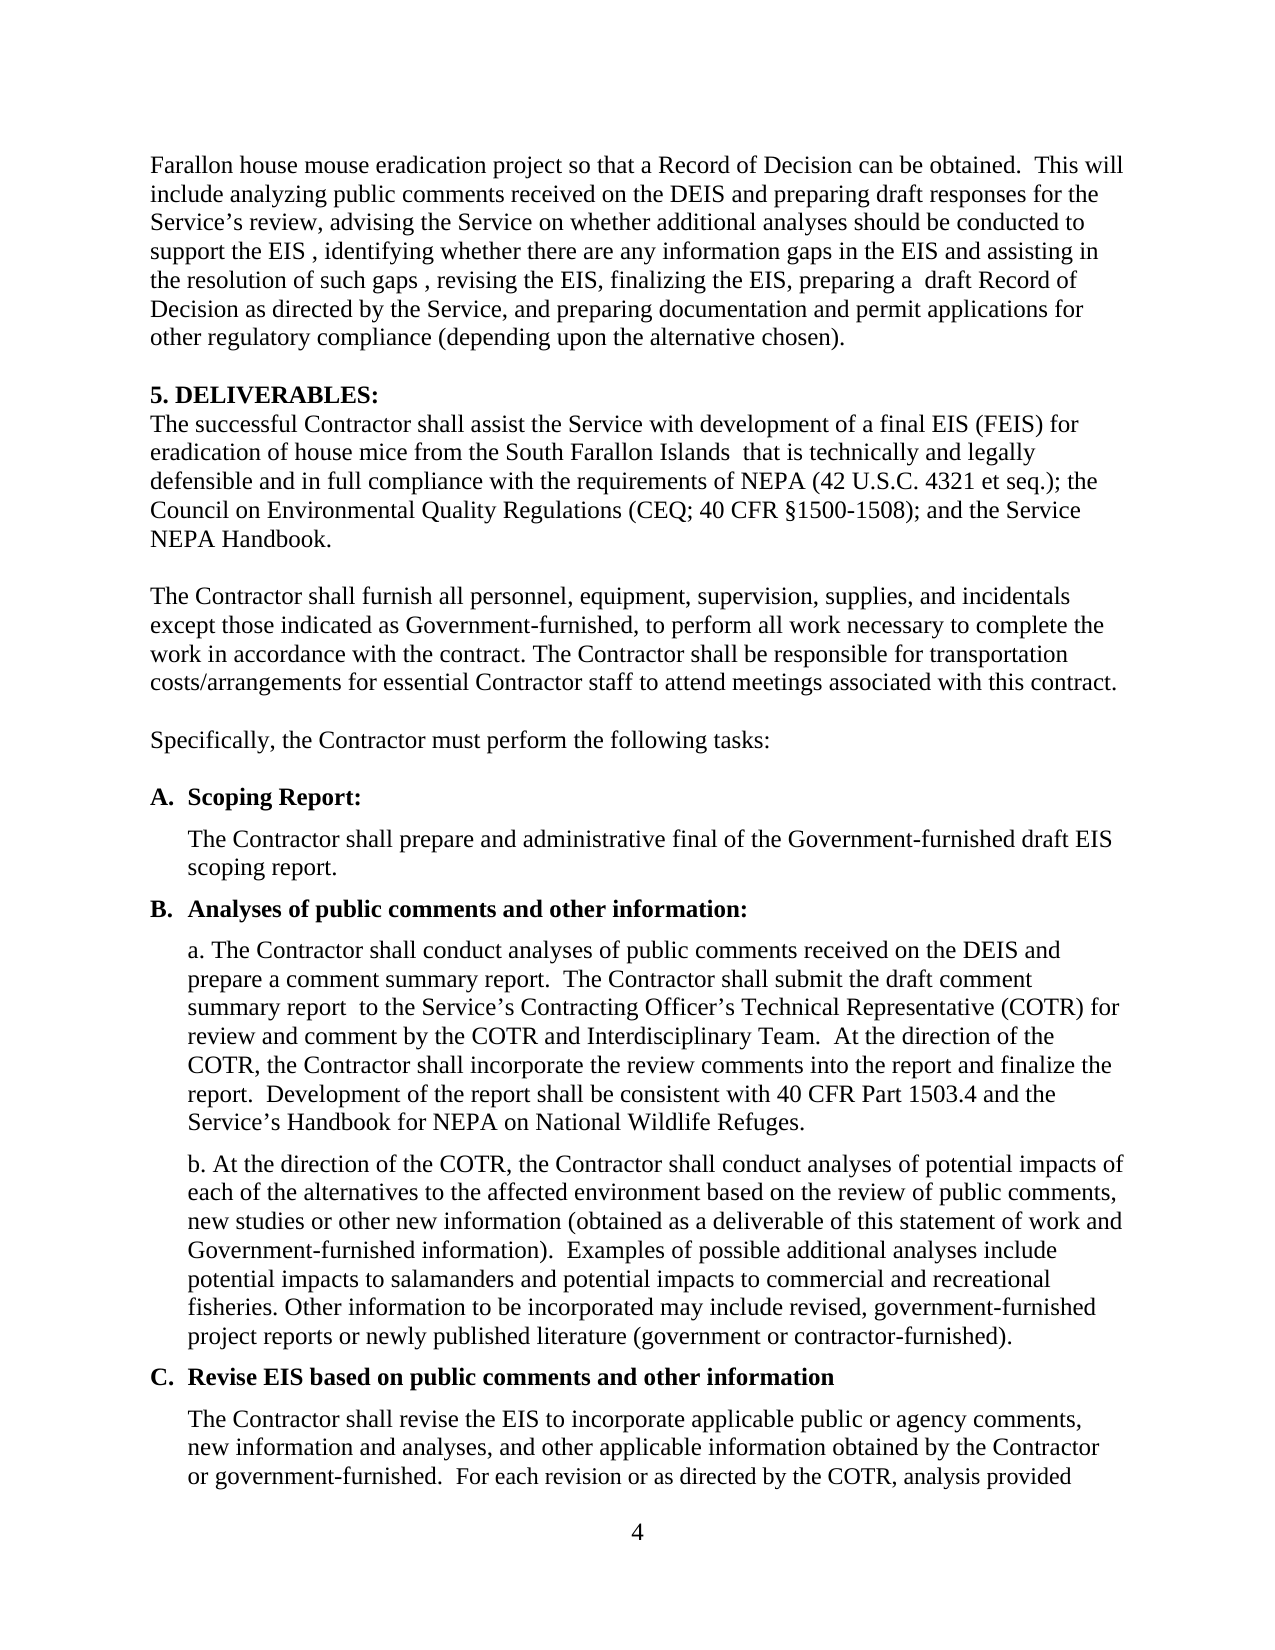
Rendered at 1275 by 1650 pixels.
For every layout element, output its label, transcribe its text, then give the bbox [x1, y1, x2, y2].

list Revise EIS based on public comments and other information [150, 1362, 1125, 1391]
list Analyses of public comments and other information: [150, 894, 1125, 922]
list b. At the direction of the COTR, the Contractor shall conduct analyses of potential impacts of each of the alternatives to the affected environment based on the review of public comments, new studies or other new information (obtained as a deliverable of this statement of work and Government-furnished information). Examples of possible additional analyses include potential impacts to salamanders and potential impacts to commercial and recreational fisheries. Other information to be incorporated may include revised, government-furnished project reports or newly published literature (government or contractor-furnished). [187, 1149, 1125, 1350]
text 5. DELIVERABLES: [150, 380, 1125, 409]
text The successful Contractor shall assist the Service with development of a final EIS (FEIS) for eradication of house mice from the South Farallon Islands that is technically and legally defensible and in full compliance with the requirements of NEPA (42 U.S.C. 4321 et seq.); the Council on Environmental Quality Regulations (CEQ; 40 CFR §1500-1508); and the Service NEPA Handbook. [150, 409, 1125, 552]
list The Contractor shall prepare and administrative final of the Government-furnished draft EIS scoping report. [187, 824, 1125, 881]
text The Contractor shall furnish all personnel, equipment, supervision, supplies, and incidentals except those indicated as Government-furnished, to perform all work necessary to complete the work in accordance with the contract. The Contractor shall be responsible for transportation costs/arrangements for essential Contractor staff to attend meetings associated with this contract. [150, 581, 1125, 696]
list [187, 1404, 1125, 1490]
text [150, 150, 1125, 351]
list a. The Contractor shall conduct analyses of public comments received on the DEIS and prepare a comment summary report. The Contractor shall submit the draft comment summary report to the Service’s Contracting Officer’s Technical Representative (COTR) for review and comment by the COTR and Interdisciplinary Team. At the direction of the COTR, the Contractor shall incorporate the review comments into the report and finalize the report. Development of the report shall be consistent with 40 CFR Part 1503.4 and the Service’s Handbook for NEPA on National Wildlife Refuges. [187, 935, 1125, 1136]
list Scoping Report: [150, 782, 1125, 811]
text Specifically, the Contractor must perform the following tasks: [150, 725, 1125, 754]
